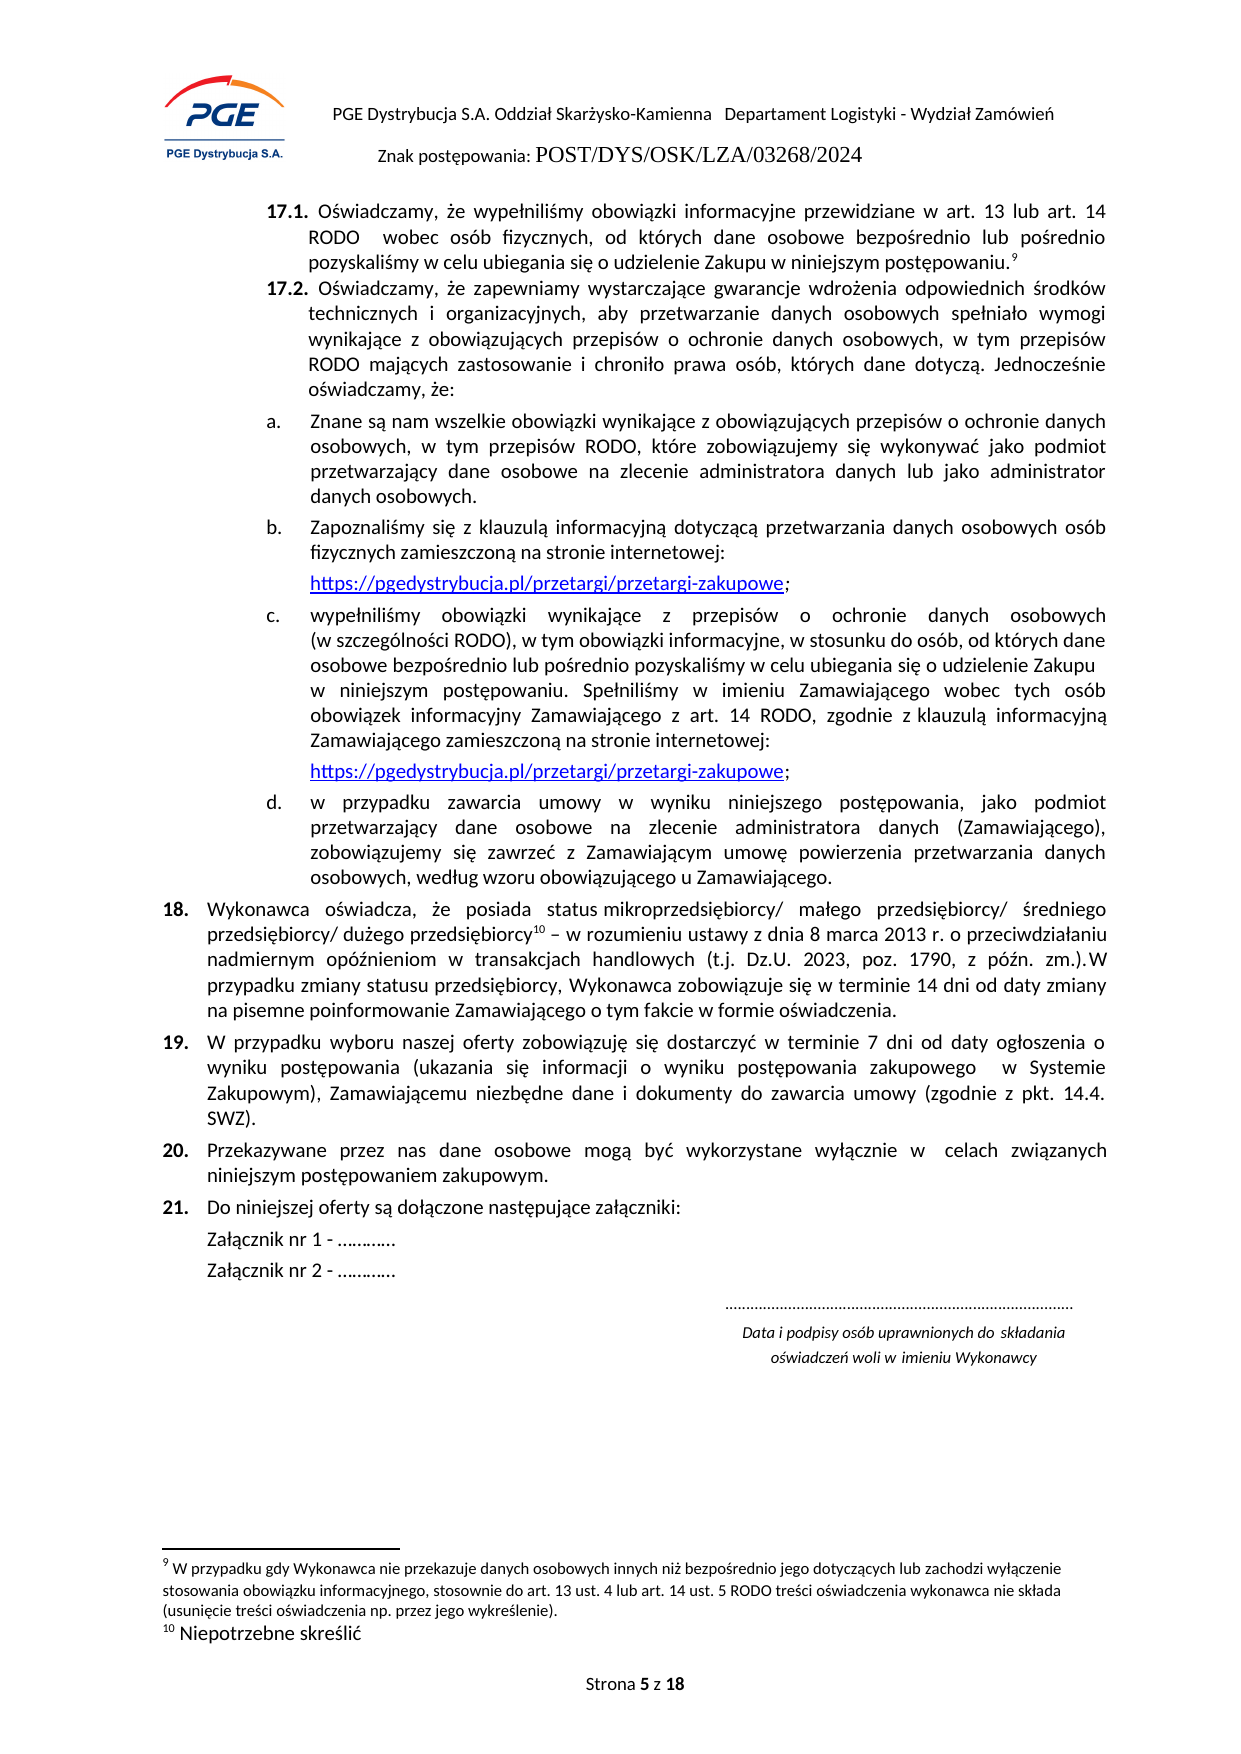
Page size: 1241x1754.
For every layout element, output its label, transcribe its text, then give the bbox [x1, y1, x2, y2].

text ................................................................................... [651, 1289, 1211, 1314]
list W przypadku wyboru naszej oferty zobowiązuję się dostarczyć w terminie 7 dni od daty ogłoszenia o wyniku postępowania (ukazania się informacji o wyniku postępowania zakupowego w Systemie Zakupowym), Zamawiającemu niezbędne dane i dokumenty do zawarcia umowy (zgodnie z pkt. 14.4. SWZ). [162, 1029, 1107, 1131]
text Załącznik nr 1 - ………… [162, 1226, 1107, 1251]
list Wykonawca oświadcza, że posiada status mikroprzedsiębiorcy/ małego przedsiębiorcy/ średniego przedsiębiorcy/ dużego przedsiębiorcy – w rozumieniu ustawy z dnia 8 marca 2013 r. o przeciwdziałaniu nadmiernym opóźnieniom w transakcjach handlowych (t.j. Dz.U. 2023, poz. 1790, z późn. zm.).W przypadku zmiany statusu przedsiębiorcy, Wykonawca zobowiązuje się w terminie 14 dni od daty zmiany na pisemne poinformowanie Zamawiającego o tym fakcie w formie oświadczenia. [162, 896, 1107, 1023]
text Data i podpisy osób uprawnionych do składania [709, 1322, 1100, 1343]
list w przypadku zawarcia umowy w wyniku niniejszego postępowania, jako podmiot przetwarzający dane osobowe na zlecenie administratora danych (Zamawiającego), zobowiązujemy się zawrzeć z Zamawiającym umowę powierzenia przetwarzania danych osobowych, według wzoru obowiązującego u Zamawiającego. [266, 789, 1107, 889]
picture [162, 73, 287, 162]
list https://pgedystrybucja.pl/przetargi/przetargi-zakupowe; [310, 758, 1107, 783]
list Do niniejszej oferty są dołączone następujące załączniki: [162, 1194, 1107, 1219]
text Załącznik nr 2 - ………… [162, 1257, 1107, 1283]
text oświadczeń woli w imieniu Wykonawcy [709, 1347, 1100, 1367]
list Oświadczamy, że wypełniliśmy obowiązki informacyjne przewidziane w art. 13 lub art. 14 RODO wobec osób fizycznych, od których dane osobowe bezpośrednio lub pośrednio pozyskaliśmy w celu ubiegania się o udzielenie Zakupu w niniejszym postępowaniu. [266, 199, 1107, 275]
list Znane są nam wszelkie obowiązki wynikające z obowiązujących przepisów o ochronie danych osobowych, w tym przepisów RODO, które zobowiązujemy się wykonywać jako podmiot przetwarzający dane osobowe na zlecenie administratora danych lub jako administrator danych osobowych. [266, 408, 1107, 508]
list Przekazywane przez nas dane osobowe mogą być wykorzystane wyłącznie w celach związanych niniejszym postępowaniem zakupowym. [162, 1137, 1107, 1188]
list Zapoznaliśmy się z klauzulą informacyjną dotyczącą przetwarzania danych osobowych osób fizycznych zamieszczoną na stronie internetowej: [266, 514, 1107, 564]
list https://pgedystrybucja.pl/przetargi/przetargi-zakupowe; [310, 571, 1107, 596]
list wypełniliśmy obowiązki wynikające z przepisów o ochronie danych osobowych (w szczególności RODO), w tym obowiązki informacyjne, w stosunku do osób, od których dane osobowe bezpośrednio lub pośrednio pozyskaliśmy w celu ubiegania się o udzielenie Zakupu w niniejszym postępowaniu. Spełniliśmy w imieniu Zamawiającego wobec tych osób obowiązek informacyjny Zamawiającego z art. 14 RODO, zgodnie z klauzulą informacyjną Zamawiającego zamieszczoną na stronie internetowej: [266, 602, 1107, 752]
list Oświadczamy, że zapewniamy wystarczające gwarancje wdrożenia odpowiednich środków technicznych i organizacyjnych, aby przetwarzanie danych osobowych spełniało wymogi wynikające z obowiązujących przepisów o ochronie danych osobowych, w tym przepisów RODO mających zastosowanie i chroniło prawa osób, których dane dotyczą. Jednocześnie oświadczamy, że: [266, 275, 1107, 402]
